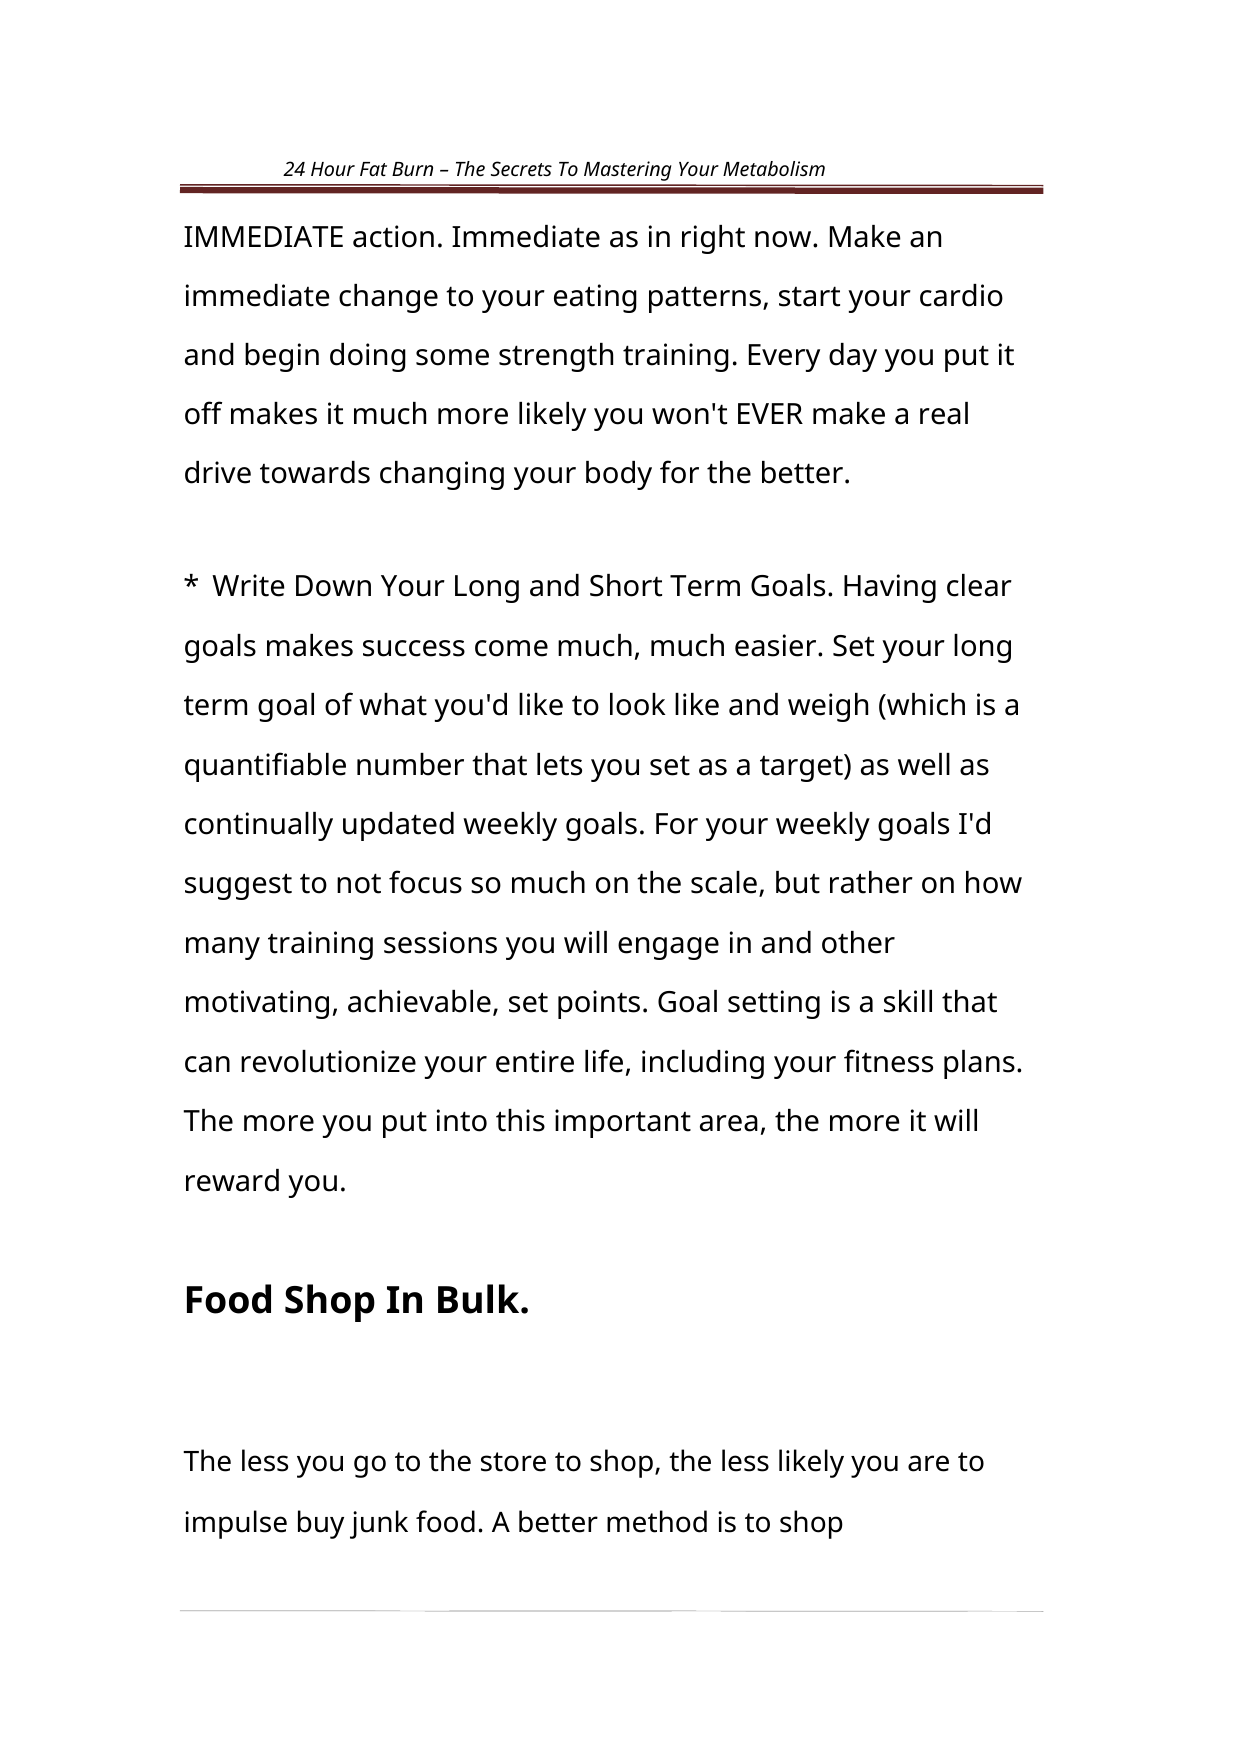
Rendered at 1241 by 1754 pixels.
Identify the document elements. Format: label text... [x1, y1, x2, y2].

text IMMEDIATE action. Immediate as in right now. Make an immediate change to your eating patterns, start your cardio and begin doing some strength training. Every day you put it off makes it much more likely you won't EVER make a real drive towards changing your body for the better. [183, 216, 1029, 492]
text Food Shop In Bulk. [183, 1273, 1090, 1324]
text 24 Hour Fat Burn – The Secrets To Mastering Your Metabolism [283, 155, 1090, 182]
text The less you go to the store to shop, the less likely you are to impulse buy junk food. A better method is to shop [183, 1442, 1021, 1541]
list Write Down Your Long and Short Term Goals. Having clear goals makes success come much, much easier. Set your long term goal of what you'd like to look like and weigh (which is a quantifiable number that lets you set as a target) as well as continually updated weekly goals. For your weekly goals I'd suggest to not focus so much on the scale, but rather on how many training sessions you will engage in and other motivating, achievable, set points. Goal setting is a skill that can revolutionize your entire life, including your fitness plans. The more you put into this important area, the more it will reward you. [183, 565, 1035, 1200]
